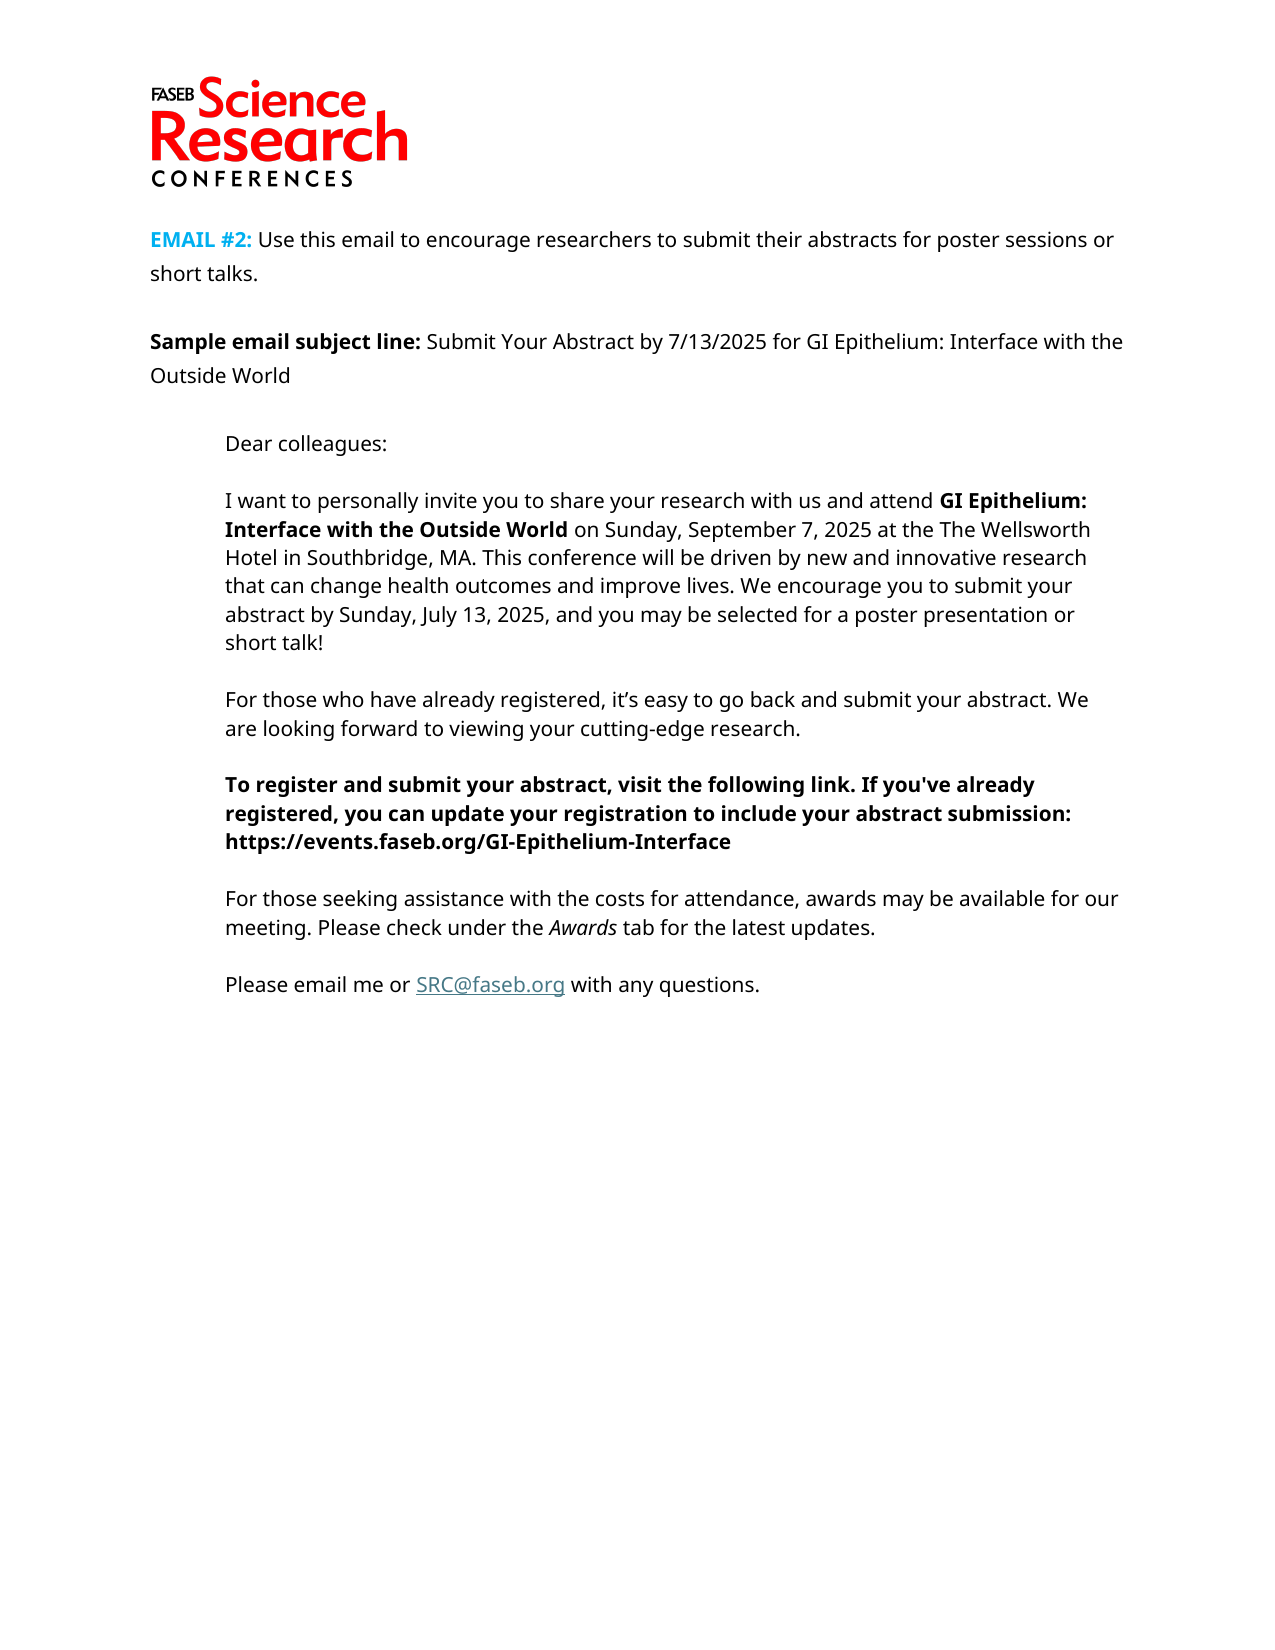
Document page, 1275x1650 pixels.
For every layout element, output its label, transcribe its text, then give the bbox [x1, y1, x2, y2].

text For those who have already registered, it’s easy to go back and submit your abstract. We are looking forward to viewing your cutting-edge research. [225, 685, 1125, 742]
text To register and submit your abstract, visit the following link. If you've already registered, you can update your registration to include your abstract submission: https://events.faseb.org/GI-Epithelium-Interface [225, 771, 1125, 856]
text Dear colleagues: [225, 429, 1125, 458]
text For those seeking assistance with the costs for attendance, awards may be available for our meeting. Please check under the Awards tab for the latest updates. [225, 884, 1125, 941]
text Sample email subject line: Submit Your Abstract by 7/13/2025 for GI Epithelium: Interface with the Outside World [150, 327, 1125, 390]
picture [150, 75, 408, 189]
text Please email me or SRC@faseb.org with any questions. [225, 970, 1125, 998]
text I want to personally invite you to share your research with us and attend GI Epithelium: Interface with the Outside World on Sunday, September 7, 2025 at the The Wellsworth Hotel in Southbridge, MA. This conference will be driven by new and innovative research that can change health outcomes and improve lives. We encourage you to submit your abstract by Sunday, July 13, 2025, and you may be selected for a poster presentation or short talk! [225, 486, 1125, 657]
text EMAIL #2: Use this email to encourage researchers to submit their abstracts for poster sessions or short talks. [150, 225, 1125, 287]
